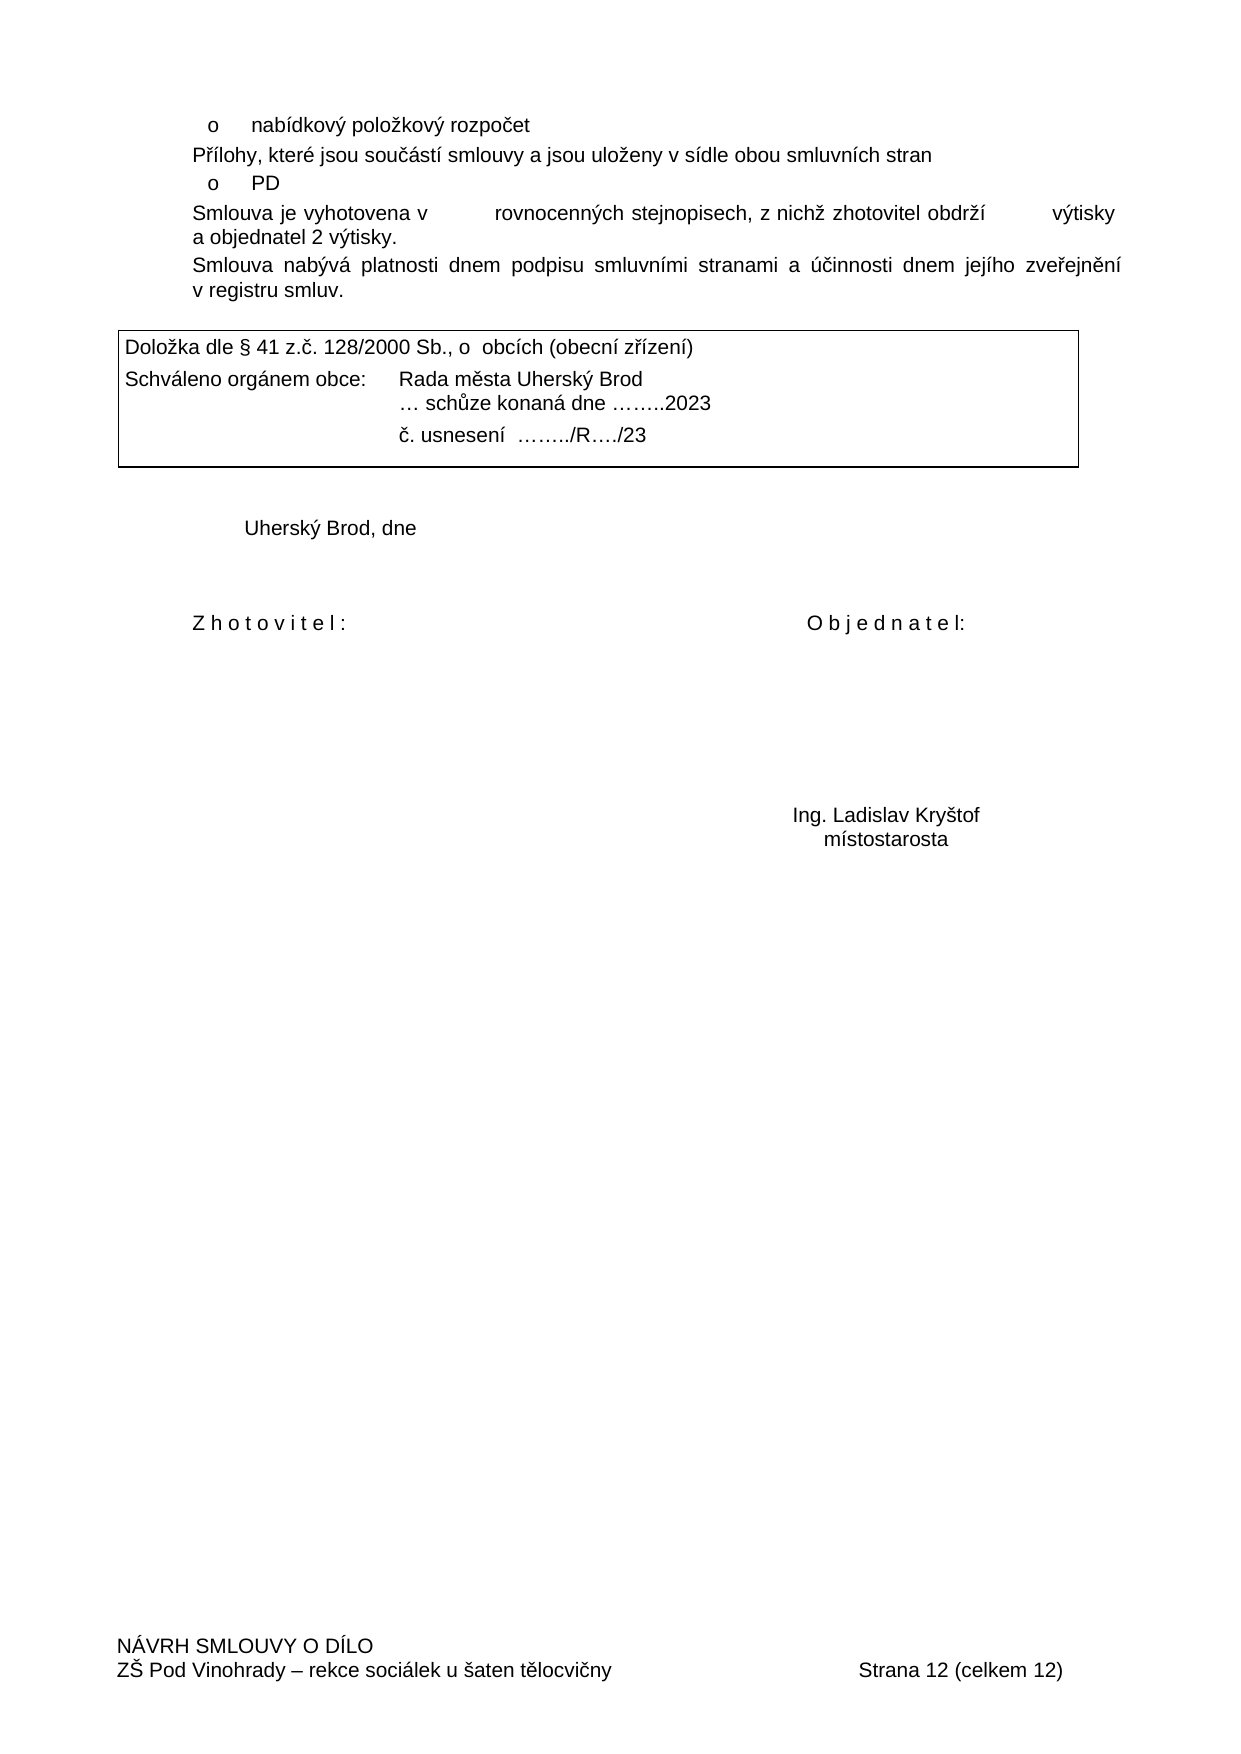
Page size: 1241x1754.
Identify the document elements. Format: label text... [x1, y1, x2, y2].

text Uherský Brod, dne [117, 515, 1122, 539]
text Z h o t o v i t e l : O b j e d n a t e l: [117, 611, 1122, 635]
text PD [207, 171, 1122, 197]
text Smlouva je vyhotovena v rovnocenných stejnopisech, z nichž zhotovitel obdrží výtisky a objednatel 2 výtisky. [0, 201, 1122, 249]
text místostarosta [117, 827, 1122, 851]
table_header Doložka dle § 41 z.č. 128/2000 Sb., o obcích (obecní zřízení) [119, 331, 1078, 363]
table_cell Schváleno orgánem obce: Rada města Uherský Brod … schůze konaná dne ……..2023 [119, 363, 1078, 419]
text Přílohy, které jsou součástí smlouvy a jsou uloženy v sídle obou smluvních stran [0, 143, 1122, 167]
text nabídkový položkový rozpočet [207, 113, 1122, 139]
text Ing. Ladislav Kryštof [117, 803, 1122, 827]
table_cell č. usnesení ……../R…./23 [119, 419, 1078, 466]
text Smlouva nabývá platnosti dnem podpisu smluvními stranami a účinnosti dnem jejího zveřejnění v registru smluv. [0, 253, 1122, 301]
